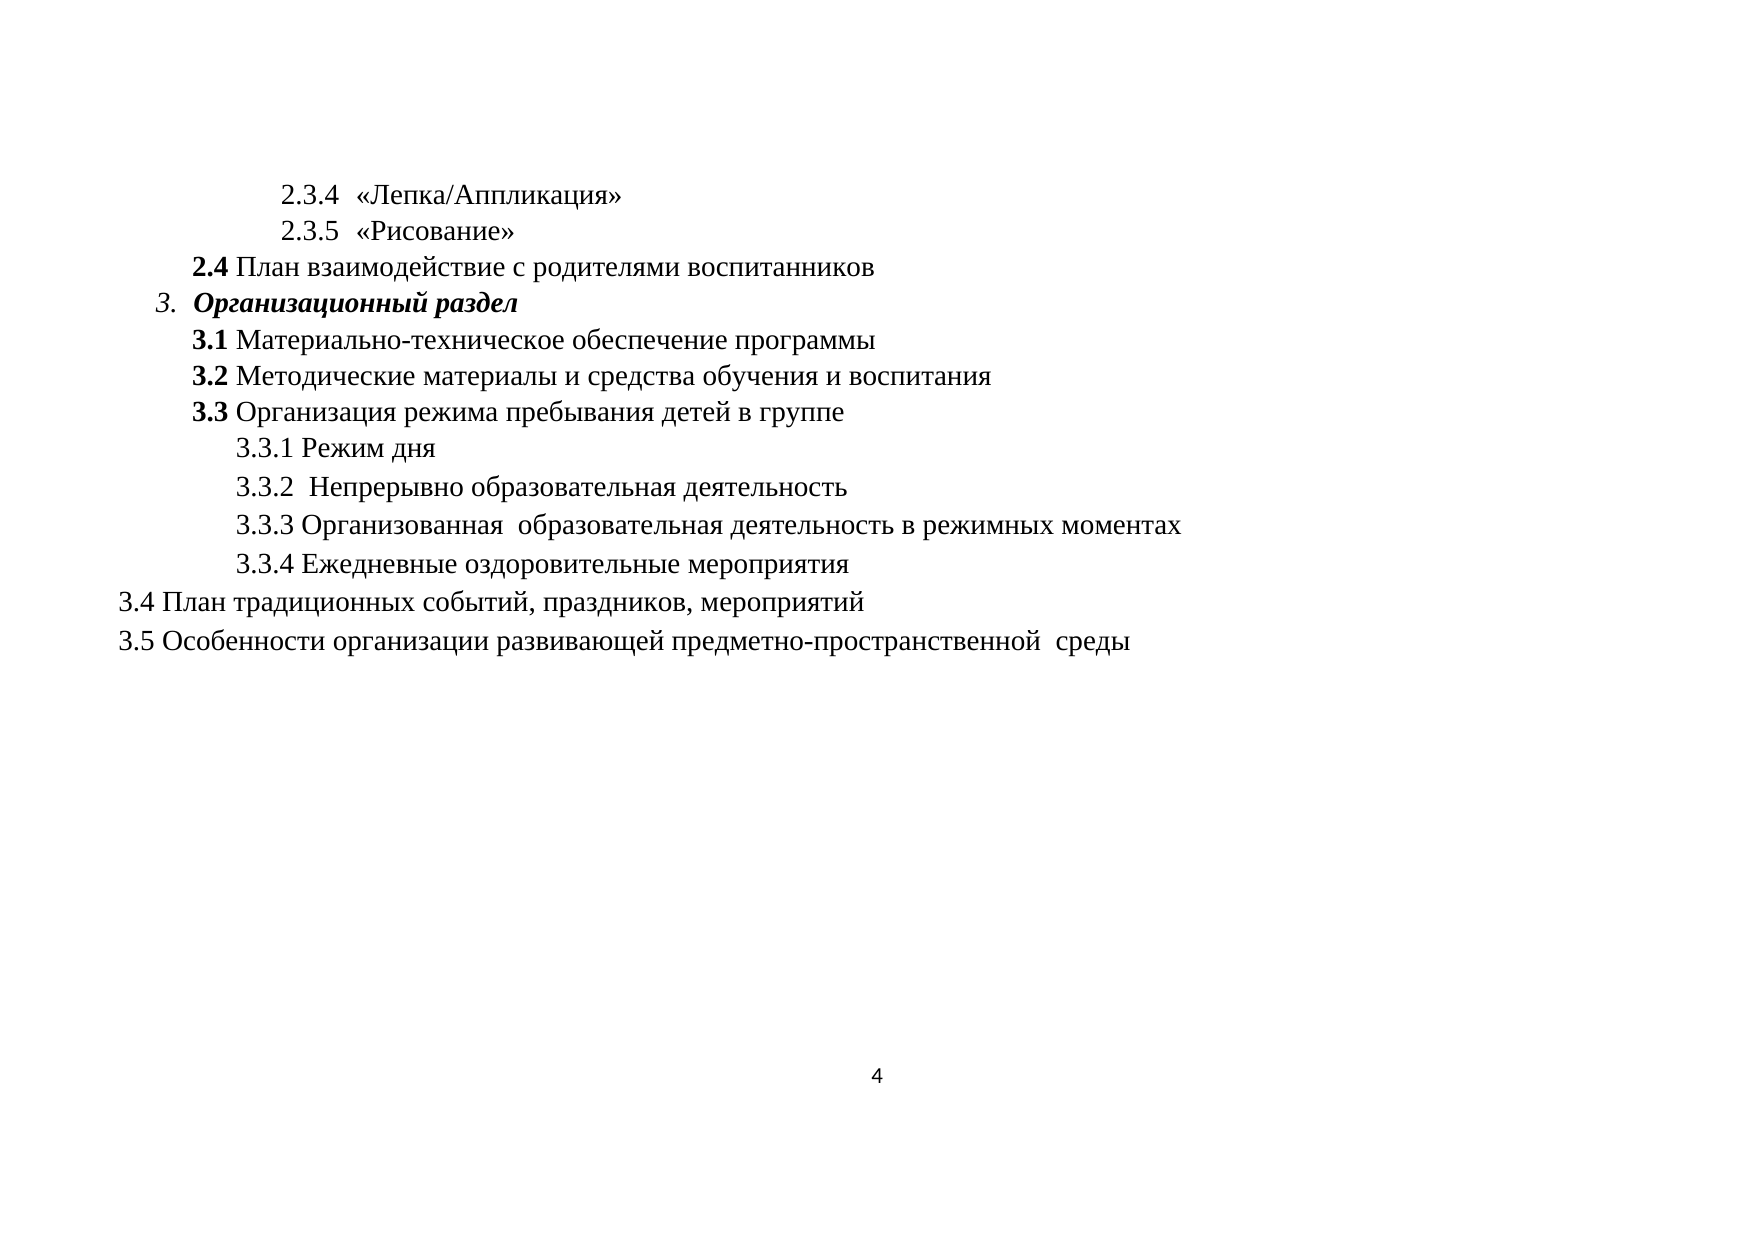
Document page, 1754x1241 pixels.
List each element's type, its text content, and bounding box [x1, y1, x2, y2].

list «Рисование» [281, 213, 1636, 247]
list «Лепка/Аппликация» [281, 177, 1636, 211]
list Методические материалы и средства обучения и воспитания [192, 358, 1636, 391]
text 3.3.3 Организованная образовательная деятельность в режимных моментах [236, 507, 1636, 541]
list Материально-техническое обеспечение программы [192, 322, 1636, 355]
text 3.3.1 Режим дня [236, 430, 1636, 464]
list План взаимодействие с родителями воспитанников [192, 249, 1636, 283]
text 3.3.2 Непрерывно образовательная деятельность [236, 469, 1636, 502]
text 3.3.4 Ежедневные оздоровительные мероприятия [236, 546, 1636, 579]
list Организационный раздел [156, 286, 1636, 319]
text 3.5 Особенности организации развивающей предметно-пространственной среды [118, 623, 1636, 656]
list Организация режима пребывания детей в группе [192, 394, 1636, 428]
text 3.4 План традиционных событий, праздников, мероприятий [118, 584, 1636, 618]
